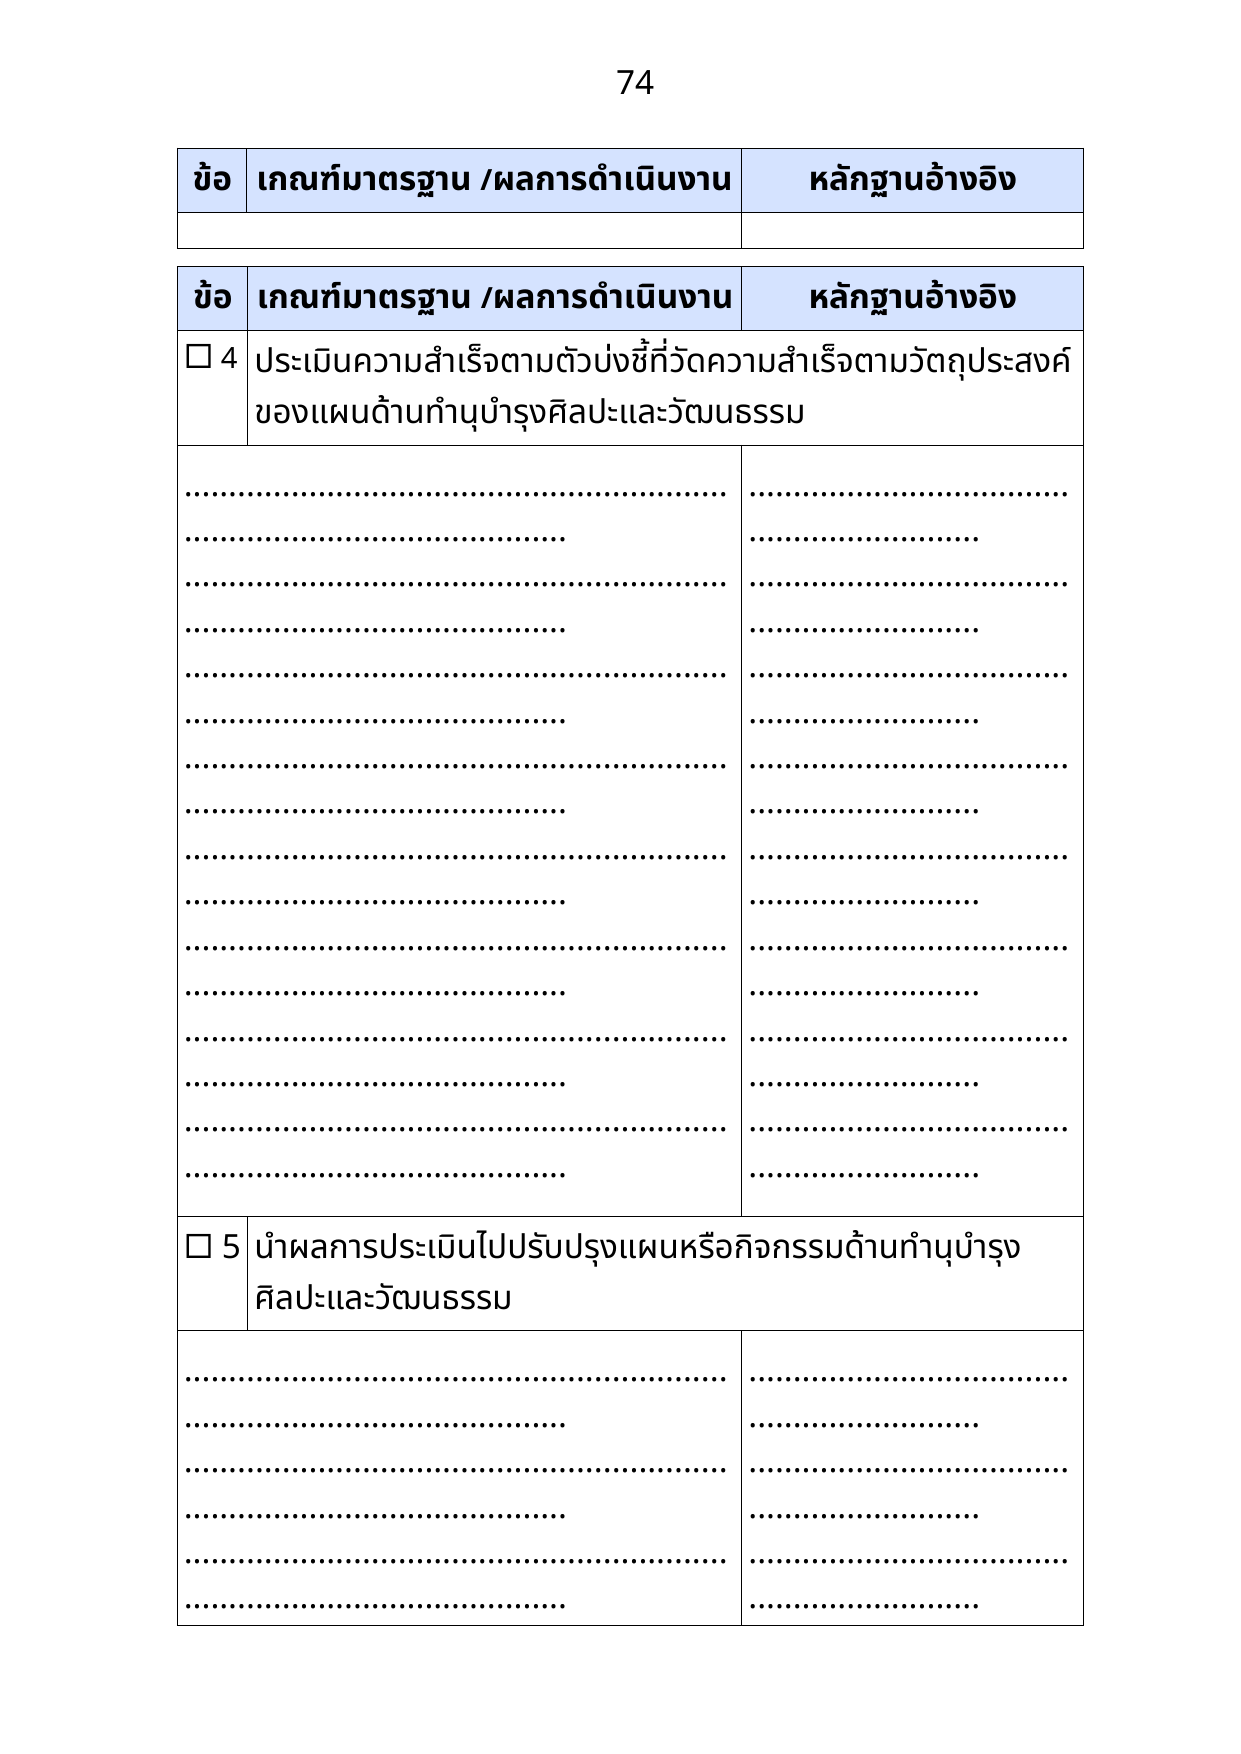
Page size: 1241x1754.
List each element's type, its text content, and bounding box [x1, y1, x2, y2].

table_header เกณฑ์มาตรฐาน /ผลการดำเนินงาน [247, 149, 741, 212]
table_header ข้อ [178, 267, 247, 330]
table_header เกณฑ์มาตรฐาน /ผลการดำเนินงาน [248, 267, 741, 330]
table_cell นำผลการประเมินไปปรับปรุงแผนหรือกิจกรรมด้านทำนุบำรุงศิลปะและวัฒนธรรม [248, 1217, 1083, 1330]
table_header หลักฐานอ้างอิง [742, 267, 1083, 330]
table_cell 5 [178, 1217, 247, 1330]
table_header หลักฐานอ้างอิง [742, 149, 1083, 212]
table_cell ประเมินความสำเร็จตามตัวบ่งชี้ที่วัดความสำเร็จตามวัตถุประสงค์ของแผนด้านทำนุบำรุงศิลปะและวัฒนธรรม [248, 331, 1083, 444]
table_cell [178, 1331, 741, 1625]
table_cell 4 [178, 331, 247, 444]
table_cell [742, 213, 1083, 248]
table_header ข้อ [178, 149, 246, 212]
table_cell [178, 213, 741, 248]
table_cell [742, 1331, 1083, 1625]
